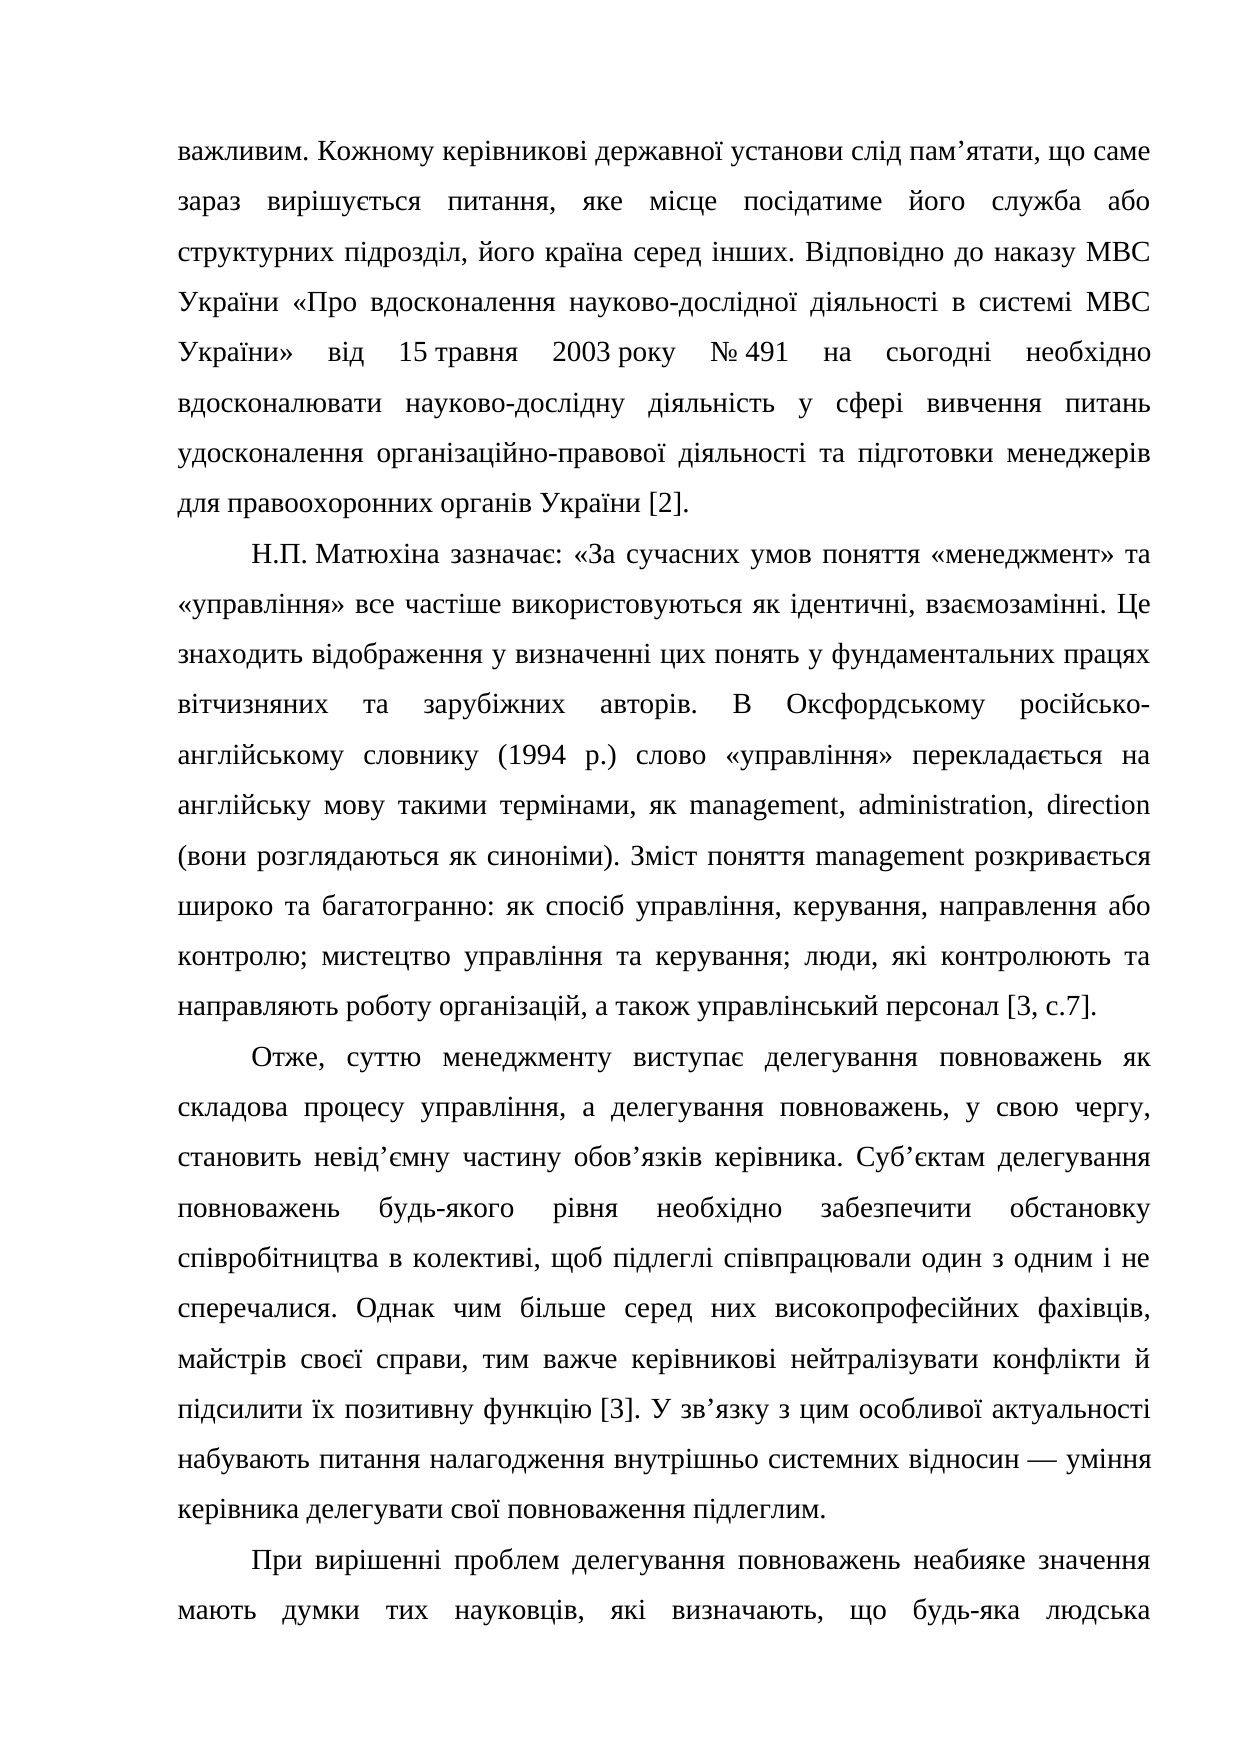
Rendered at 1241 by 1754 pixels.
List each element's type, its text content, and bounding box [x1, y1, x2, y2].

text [177, 1542, 1152, 1626]
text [177, 133, 1152, 519]
text Н.П. Матюхіна зазначає: «За сучасних умов поняття «менеджмент» та «управління» все частіше використовуються як ідентичні, взаємозамінні. Це знаходить відображення у визначенні цих понять у фундаментальних працях вітчизняних та зарубіжних авторів. В Оксфордському російсько-англійському словнику (1994 р.) слово «управління» перекладається на англійську мову такими термінами, як management, administration, direction (вони розглядаються як синоніми). Зміст поняття management розкривається широко та багатогранно: як спосіб управління, керування, направлення або контролю; мистецтво управління та керування; люди, які контролюють та направляють роботу організацій, а також управлінський персонал [3, с.7]. [177, 536, 1152, 1022]
text Отже, суттю менеджменту виступає делегування повноважень як складова процесу управління, а делегування повноважень, у свою чергу, становить невід’ємну частину обов’язків керівника. Суб’єктам делегування повноважень будь-якого рівня необхідно забезпечити обстановку співробітництва в колективі, щоб підлеглі співпрацювали один з одним і не сперечалися. Однак чим більше серед них високопрофесійних фахівців, майстрів своєї справи, тим важче керівникові нейтралізувати конфлікти й підсилити їх позитивну функцію [3]. У зв’язку з цим особливої актуальності набувають питання налагодження внутрішньо системних відносин — уміння керівника делегувати свої повноваження підлеглим. [177, 1039, 1152, 1525]
